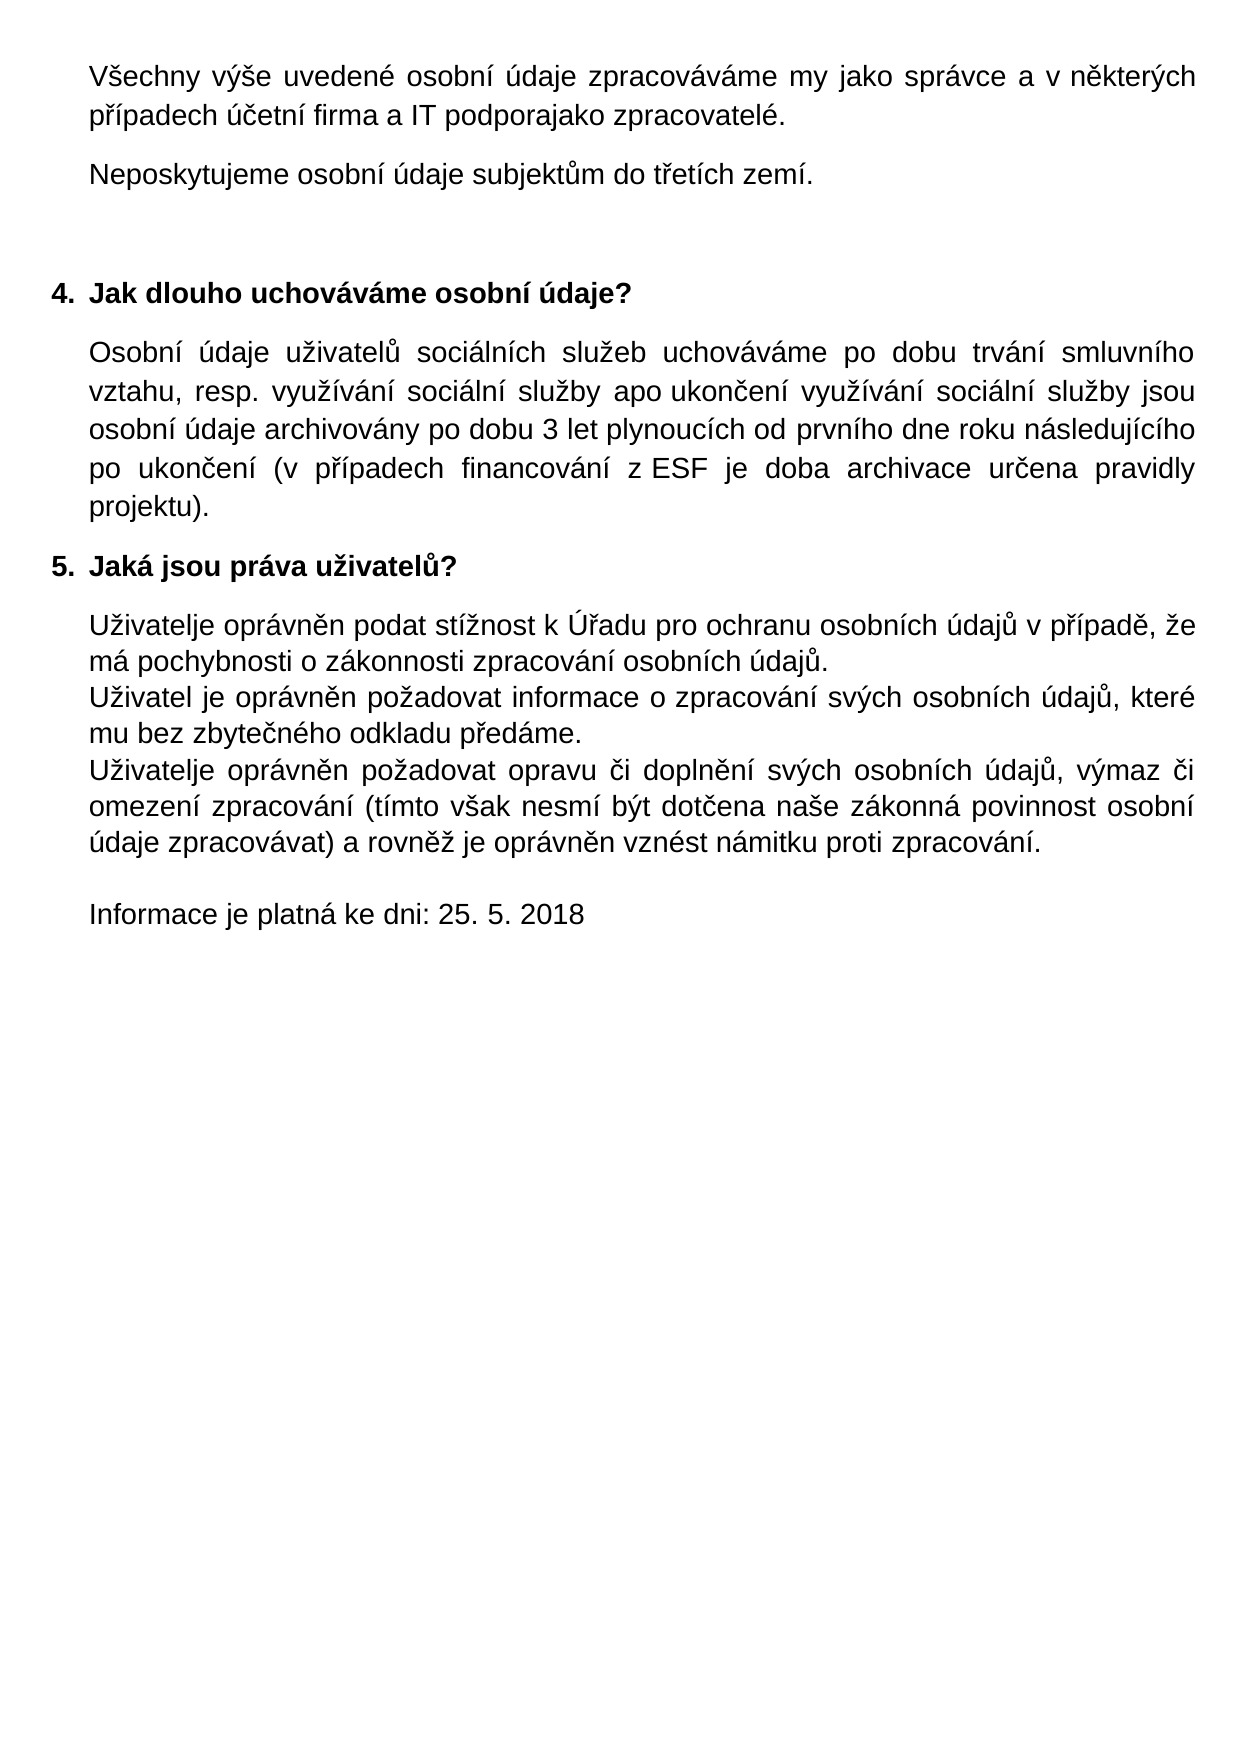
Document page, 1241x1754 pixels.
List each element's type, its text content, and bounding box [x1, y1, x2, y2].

list Jak dlouho uchováváme osobní údaje? [51, 276, 1196, 309]
list Jaká jsou práva uživatelů? [51, 549, 1196, 582]
text Informace je platná ke dni: 25. 5. 2018 [88, 897, 1196, 931]
text Uživatel je oprávněn požadovat informace o zpracování svých osobních údajů, které mu bez zbytečného odkladu předáme. [88, 680, 1196, 750]
text Neposkytujeme osobní údaje subjektům do třetích zemí. [88, 157, 1196, 191]
text Uživatelje oprávněn požadovat opravu či doplnění svých osobních údajů, výmaz či omezení zpracování (tímto však nesmí být dotčena naše zákonná povinnost osobní údaje zpracovávat) a rovněž je oprávněn vznést námitku proti zpracování. [88, 753, 1196, 858]
text Všechny výše uvedené osobní údaje zpracováváme my jako správce a v některých případech účetní firma a IT podporajako zpracovatelé. [88, 59, 1196, 131]
text Uživatelje oprávněn podat stížnost k Úřadu pro ochranu osobních údajů v případě, že má pochybnosti o zákonnosti zpracování osobních údajů. [88, 608, 1196, 678]
text Osobní údaje uživatelů sociálních služeb uchováváme po dobu trvání smluvního vztahu, resp. využívání sociální služby apo ukončení využívání sociální služby jsou osobní údaje archivovány po dobu 3 let plynoucích od prvního dne roku následujícího po ukončení (v případech financování z ESF je doba archivace určena pravidly projektu). [88, 335, 1196, 523]
